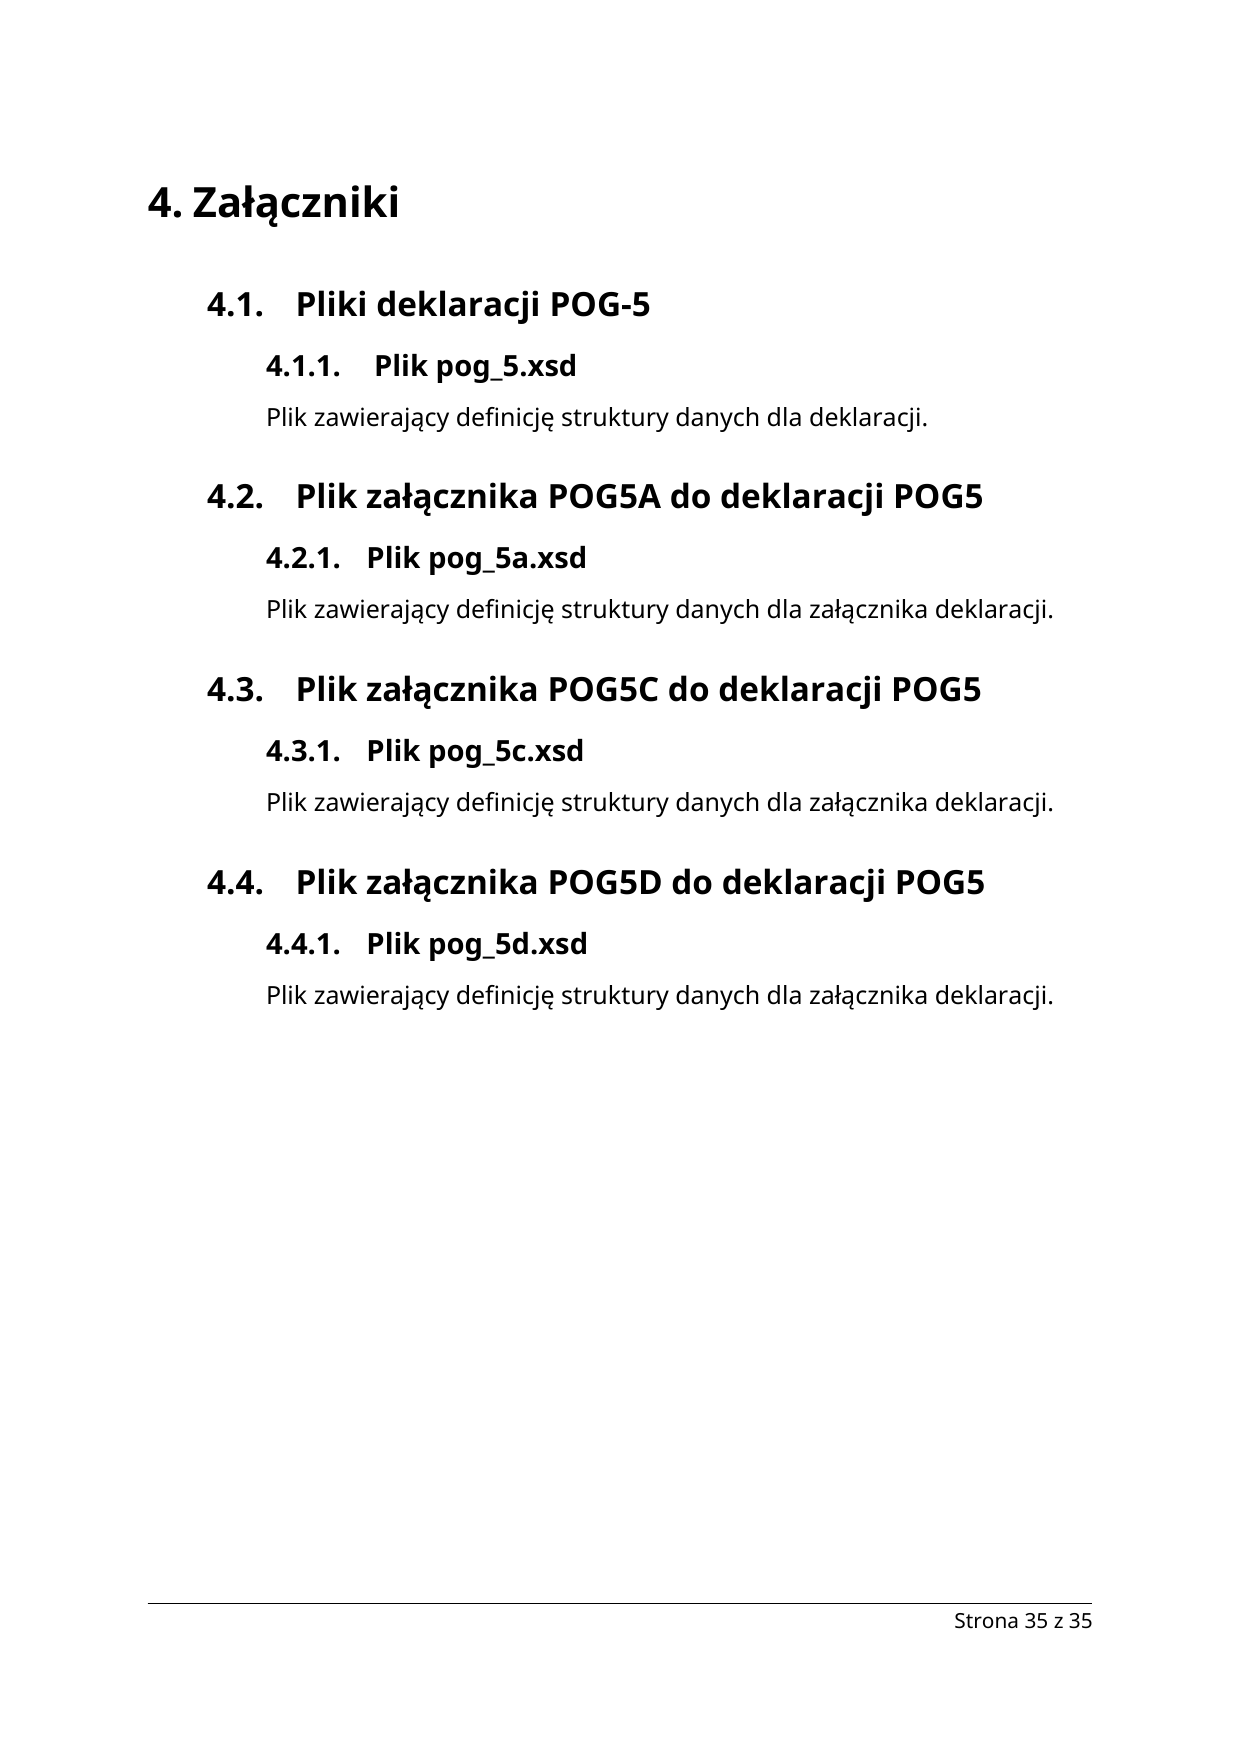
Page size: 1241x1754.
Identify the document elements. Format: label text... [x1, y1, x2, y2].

subtitle Plik załącznika POG5C do deklaracji POG5 [207, 668, 1092, 710]
subtitle Plik pog_5d.xsd [266, 928, 1092, 961]
subtitle Plik załącznika POG5D do deklaracji POG5 [207, 861, 1092, 903]
text Plik zawierający definicję struktury danych dla załącznika deklaracji. [191, 592, 1092, 626]
subtitle Plik załącznika POG5A do deklaracji POG5 [207, 476, 1092, 517]
subtitle Plik pog_5a.xsd [266, 542, 1092, 576]
subtitle Plik pog_5.xsd [266, 349, 1092, 383]
subtitle Plik pog_5c.xsd [266, 735, 1092, 768]
subtitle Załączniki [148, 173, 1092, 229]
subtitle Pliki deklaracji POG-5 [207, 283, 1092, 324]
text Plik zawierający definicję struktury danych dla deklaracji. [191, 399, 1092, 433]
text Plik zawierający definicję struktury danych dla załącznika deklaracji. [191, 785, 1092, 819]
text Plik zawierający definicję struktury danych dla załącznika deklaracji. [191, 978, 1092, 1012]
